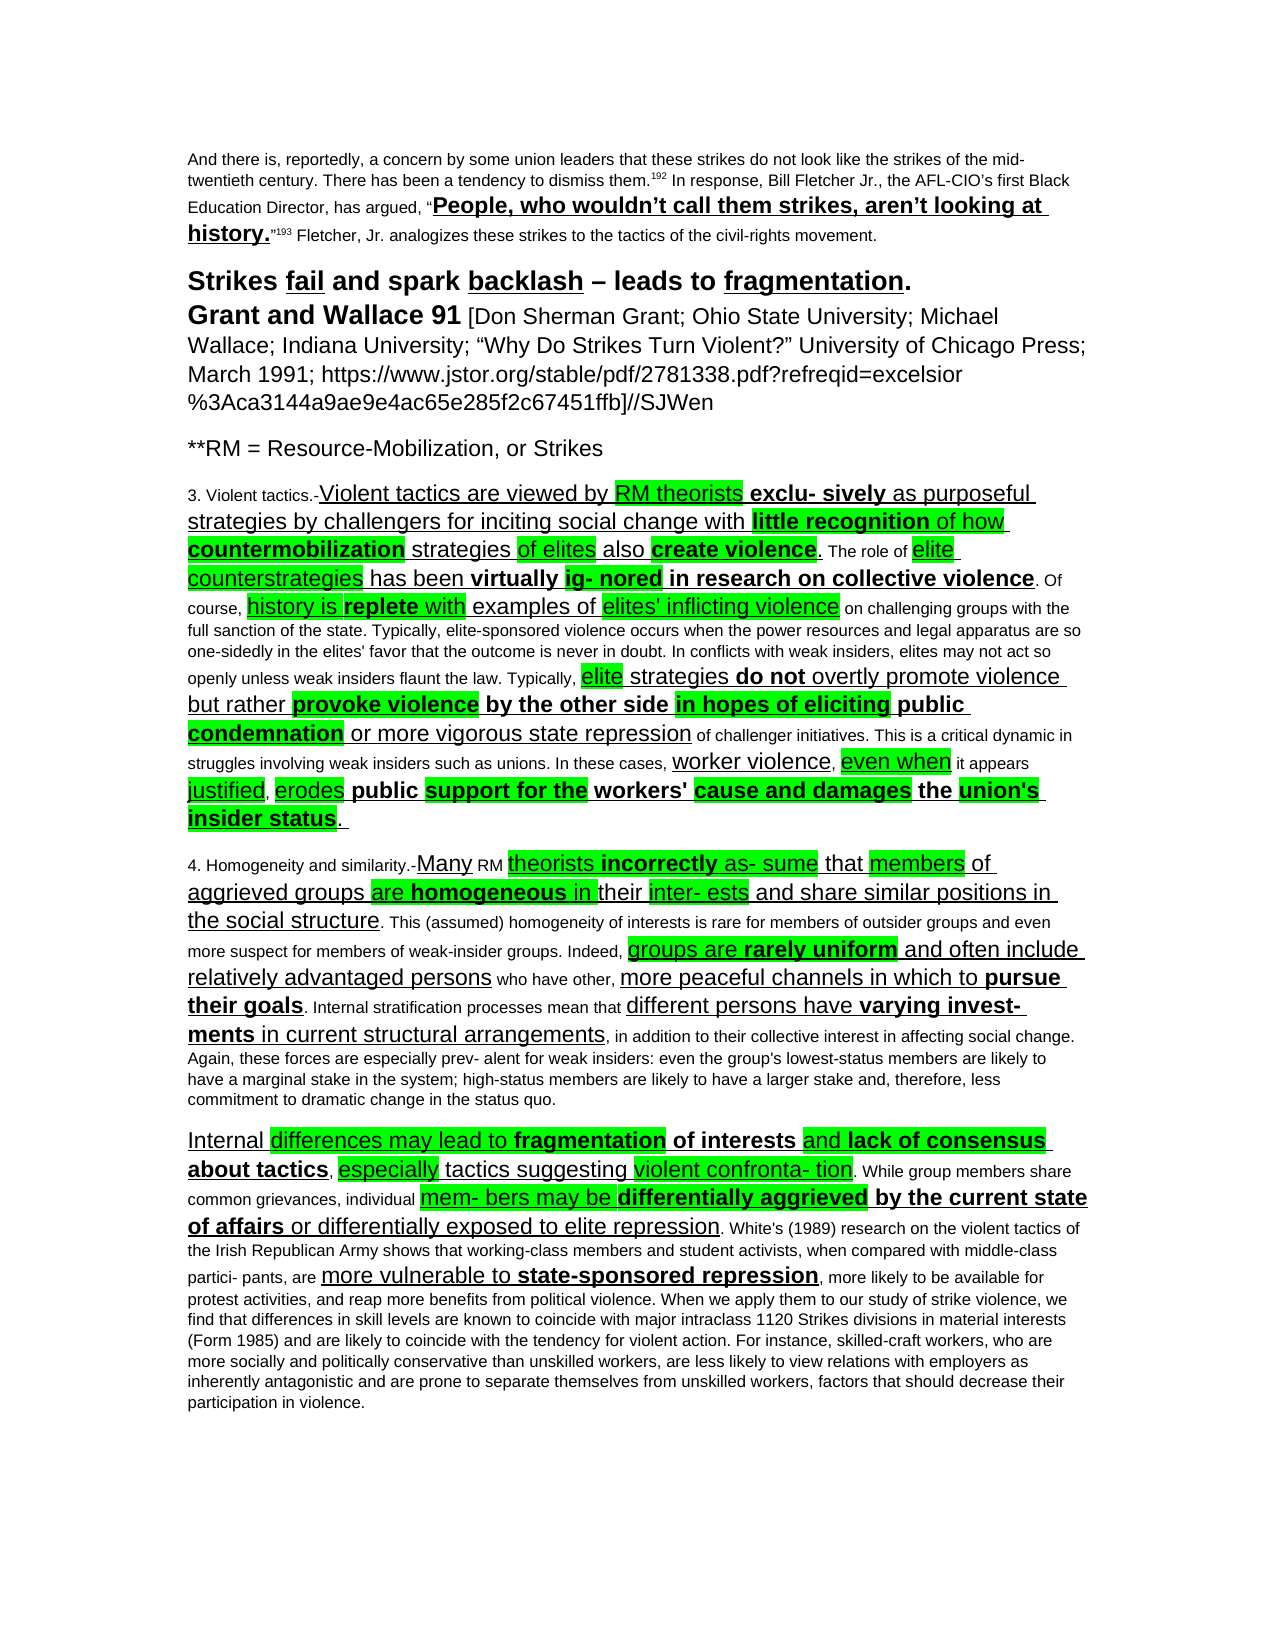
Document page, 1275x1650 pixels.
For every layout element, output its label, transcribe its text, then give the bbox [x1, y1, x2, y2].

text **RM = Resource-Mobilization, or Strikes [187, 434, 1087, 461]
text Grant and Wallace 91 [Don Sherman Grant; Ohio State University; Michael Wallace; Indiana University; “Why Do Strikes Turn Violent?” University of Chicago Press; March 1991; https://www.jstor.org/stable/pdf/2781338.pdf?refreqid=excelsior%3Aca3144a9ae9e4ac65e285f2c67451ffb]//SJWen [187, 299, 1087, 416]
text Internal differences may lead to fragmentation of interests and lack of consensus about tactics, especially tactics suggesting violent confronta- tion. While group members share common grievances, individual mem- bers may be differentially aggrieved by the current state of affairs or differentially exposed to elite repression. White's (1989) research on the violent tactics of the Irish Republican Army shows that working-class members and student activists, when compared with middle-class partici- pants, are more vulnerable to state-sponsored repression, more likely to be available for protest activities, and reap more benefits from political violence. When we apply them to our study of strike violence, we find that differences in skill levels are known to coincide with major intraclass 1120 Strikes divisions in material interests (Form 1985) and are likely to coincide with the tendency for violent action. For instance, skilled-craft workers, who are more socially and politically conservative than unskilled workers, are less likely to view relations with employers as inherently antagonistic and are prone to separate themselves from unskilled workers, factors that should decrease their participation in violence. [187, 1127, 1087, 1412]
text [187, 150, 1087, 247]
text 4. Homogeneity and similarity.-Many RM theorists incorrectly as- sume that members of aggrieved groups are homogeneous in their inter- ests and share similar positions in the social structure. This (assumed) homogeneity of interests is rare for members of outsider groups and even more suspect for members of weak-insider groups. Indeed, groups are rarely uniform and often include relatively advantaged persons who have other, more peaceful channels in which to pursue their goals. Internal stratification processes mean that different persons have varying invest- ments in current structural arrangements, in addition to their collective interest in affecting social change. Again, these forces are especially prev- alent for weak insiders: even the group's lowest-status members are likely to have a marginal stake in the system; high-status members are likely to have a larger stake and, therefore, less commitment to dramatic change in the status quo. [187, 850, 1087, 1109]
text 3. Violent tactics.-Violent tactics are viewed by RM theorists exclu- sively as purposeful strategies by challengers for inciting social change with little recognition of how countermobilization strategies of elites also create violence. The role of elite counterstrategies has been virtually ig- nored in research on collective violence. Of course, history is replete with examples of elites' inflicting violence on challenging groups with the full sanction of the state. Typically, elite-sponsored violence occurs when the power resources and legal apparatus are so one-sidedly in the elites' favor that the outcome is never in doubt. In conflicts with weak insiders, elites may not act so openly unless weak insiders flaunt the law. Typically, elite strategies do not overtly promote violence but rather provoke violence by the other side in hopes of eliciting public condemnation or more vigorous state repression of challenger initiatives. This is a critical dynamic in struggles involving weak insiders such as unions. In these cases, worker violence, even when it appears justified, erodes public support for the workers' cause and damages the union's insider status. [187, 479, 1087, 832]
subtitle Strikes fail and spark backlash – leads to fragmentation. [187, 265, 1087, 297]
